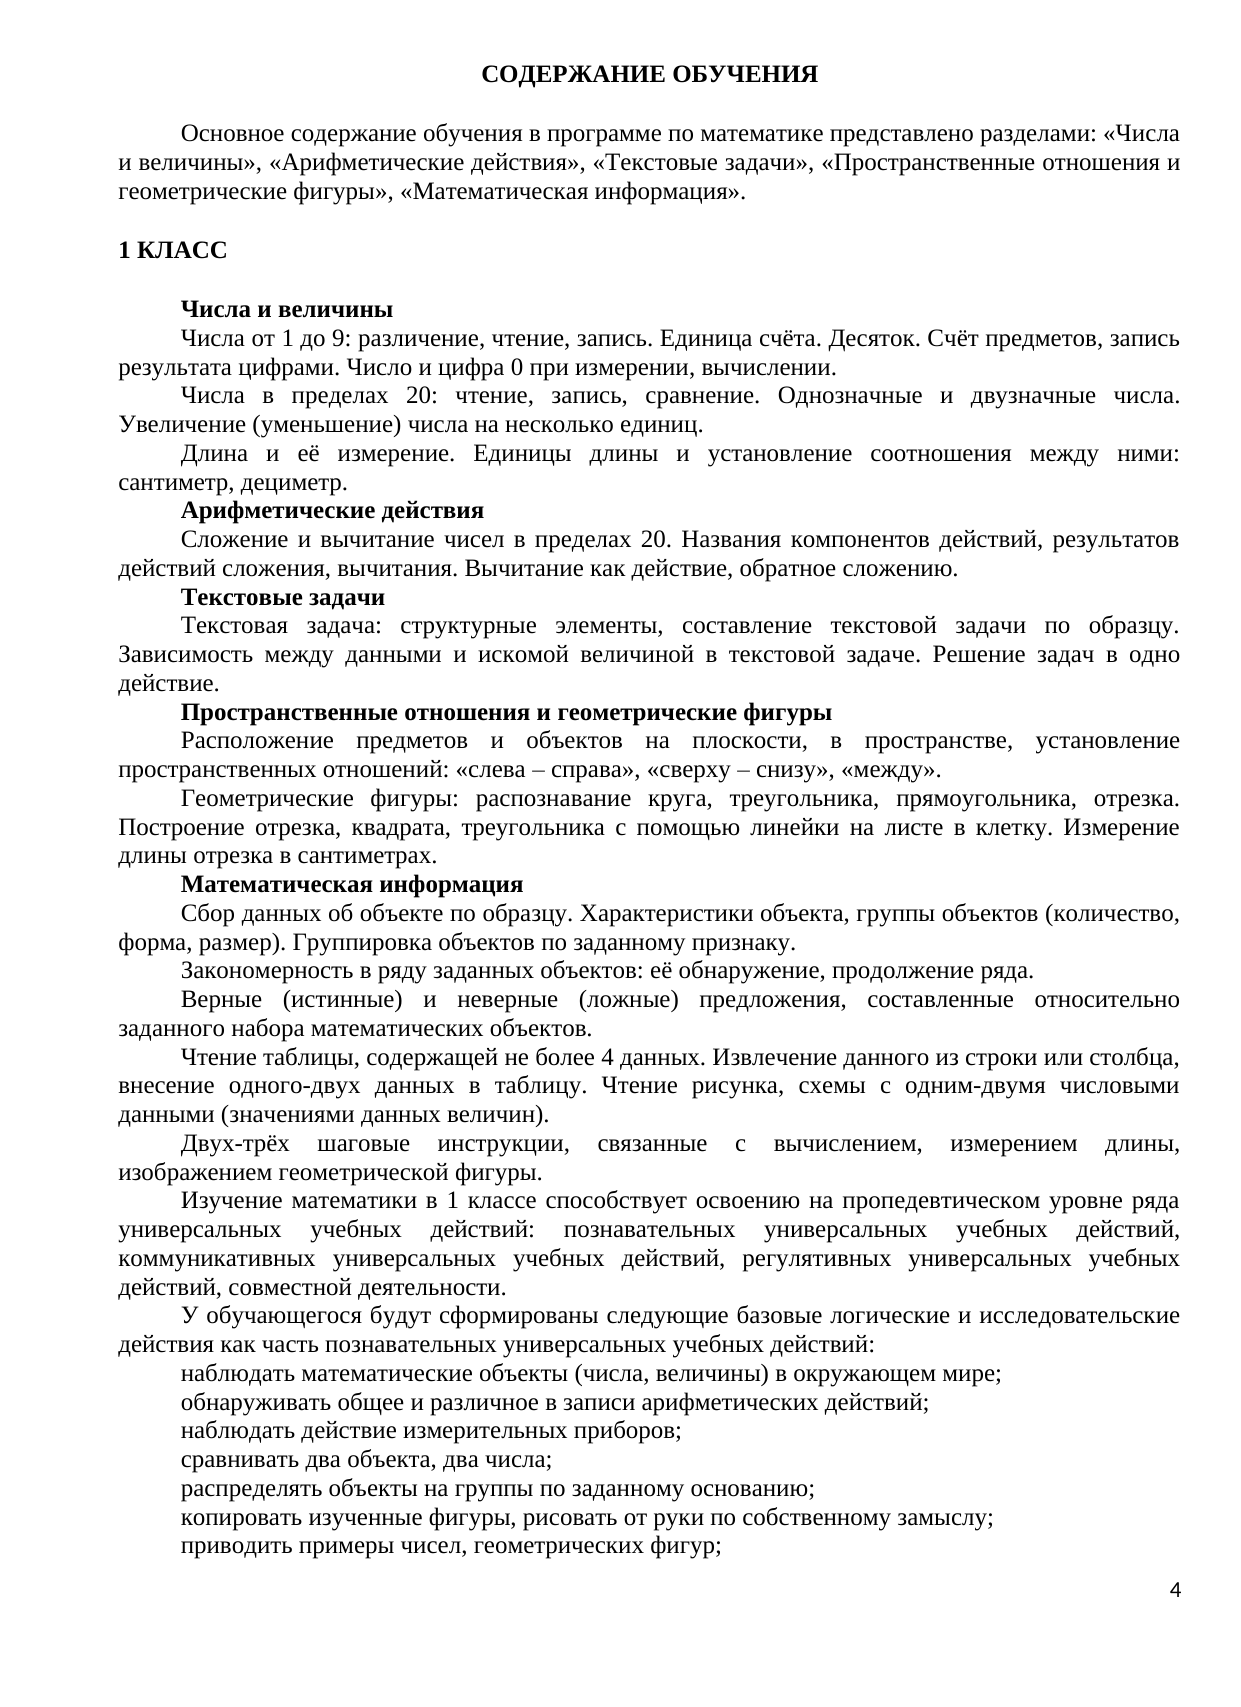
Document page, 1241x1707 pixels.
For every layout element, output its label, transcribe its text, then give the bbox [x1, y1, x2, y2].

text Изучение математики в 1 классе способствует освоению на пропедевтическом уровне ряда универсальных учебных действий: познавательных универсальных учебных действий, коммуникативных универсальных учебных действий, регулятивных универсальных учебных действий, совместной деятельности. [118, 1186, 1181, 1301]
text Геометрические фигуры: распознавание круга, треугольника, прямоугольника, отрезка. Построение отрезка, квадрата, треугольника с помощью линейки на листе в клетку. Измерение длины отрезка в сантиметрах. [118, 783, 1181, 869]
text Пространственные отношения и геометрические фигуры [118, 697, 1181, 726]
text Верные (истинные) и неверные (ложные) предложения, составленные относительно заданного набора математических объектов. [118, 984, 1181, 1042]
text наблюдать действие измерительных приборов; [118, 1416, 1181, 1444]
text обнаруживать общее и различное в записи арифметических действий; [118, 1387, 1181, 1416]
text распределять объекты на группы по заданному основанию; [118, 1473, 1181, 1502]
text Длина и её измерение. Единицы длины и установление соотношения между ними: сантиметр, дециметр. [118, 438, 1181, 496]
text Числа от 1 до 9: различение, чтение, запись. Единица счёта. Десяток. Счёт предметов, запись результата цифрами. Число и цифра 0 при измерении, вычислении. [118, 323, 1181, 381]
text Расположение предметов и объектов на плоскости, в пространстве, установление пространственных отношений: «слева – справа», «сверху – снизу», «между». [118, 726, 1181, 783]
text Числа и величины [118, 294, 1181, 323]
text Математическая информация [118, 869, 1181, 898]
text наблюдать математические объекты (числа, величины) в окружающем мире; [118, 1358, 1181, 1387]
text 1 КЛАСС [118, 235, 1181, 264]
text Двух-трёх шаговые инструкции, связанные с вычислением, измерением длины, изображением геометрической фигуры. [118, 1128, 1181, 1186]
text У обучающегося будут сформированы следующие базовые логические и исследовательские действия как часть познавательных универсальных учебных действий: [118, 1301, 1181, 1358]
text Текстовые задачи [118, 582, 1181, 611]
text сравнивать два объекта, два числа; [118, 1444, 1181, 1473]
text СОДЕРЖАНИЕ ОБУЧЕНИЯ [118, 59, 1181, 88]
text Сложение и вычитание чисел в пределах 20. Названия компонентов действий, результатов действий сложения, вычитания. Вычитание как действие, обратное сложению. [118, 524, 1181, 582]
text копировать изученные фигуры, рисовать от руки по собственному замыслу; [118, 1502, 1181, 1531]
text приводить примеры чисел, геометрических фигур; [118, 1531, 1181, 1559]
text Сбор данных об объекте по образцу. Характеристики объекта, группы объектов (количество, форма, размер). Группировка объектов по заданному признаку. [118, 898, 1181, 956]
text Основное содержание обучения в программе по математике представлено разделами: «Числа и величины», «Арифметические действия», «Текстовые задачи», «Пространственные отношения и геометрические фигуры», «Математическая информация». [118, 118, 1181, 204]
text Чтение таблицы, содержащей не более 4 данных. Извлечение данного из строки или столбца, внесение одного-двух данных в таблицу. Чтение рисунка, схемы с одним-двумя числовыми данными (значениями данных величин). [118, 1042, 1181, 1128]
text Закономерность в ряду заданных объектов: её обнаружение, продолжение ряда. [118, 956, 1181, 984]
text Числа в пределах 20: чтение, запись, сравнение. Однозначные и двузначные числа. Увеличение (уменьшение) числа на несколько единиц. [118, 381, 1181, 438]
text Арифметические действия [118, 496, 1181, 524]
text Текстовая задача: структурные элементы, составление текстовой задачи по образцу. Зависимость между данными и искомой величиной в текстовой задаче. Решение задач в одно действие. [118, 611, 1181, 697]
